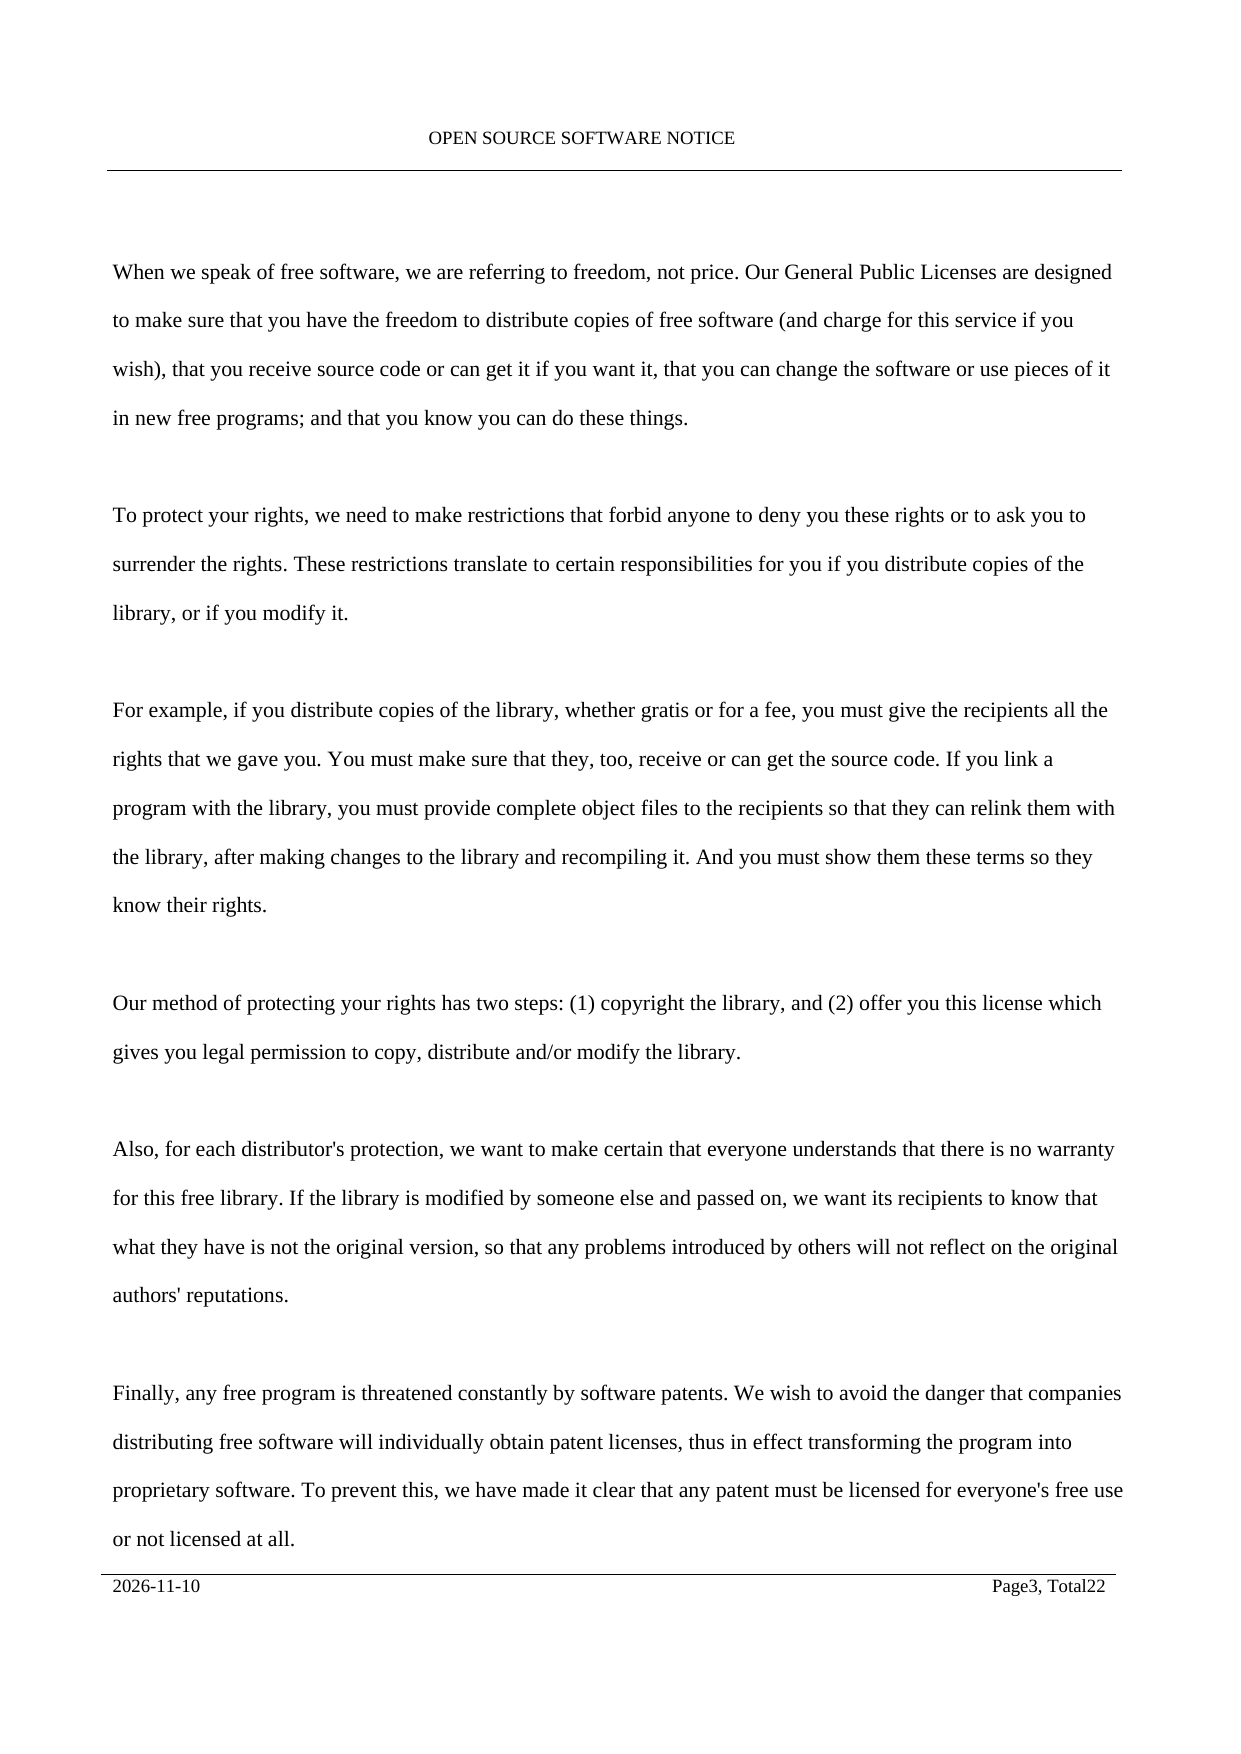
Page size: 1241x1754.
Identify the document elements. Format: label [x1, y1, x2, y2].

text [112, 206, 1128, 1555]
